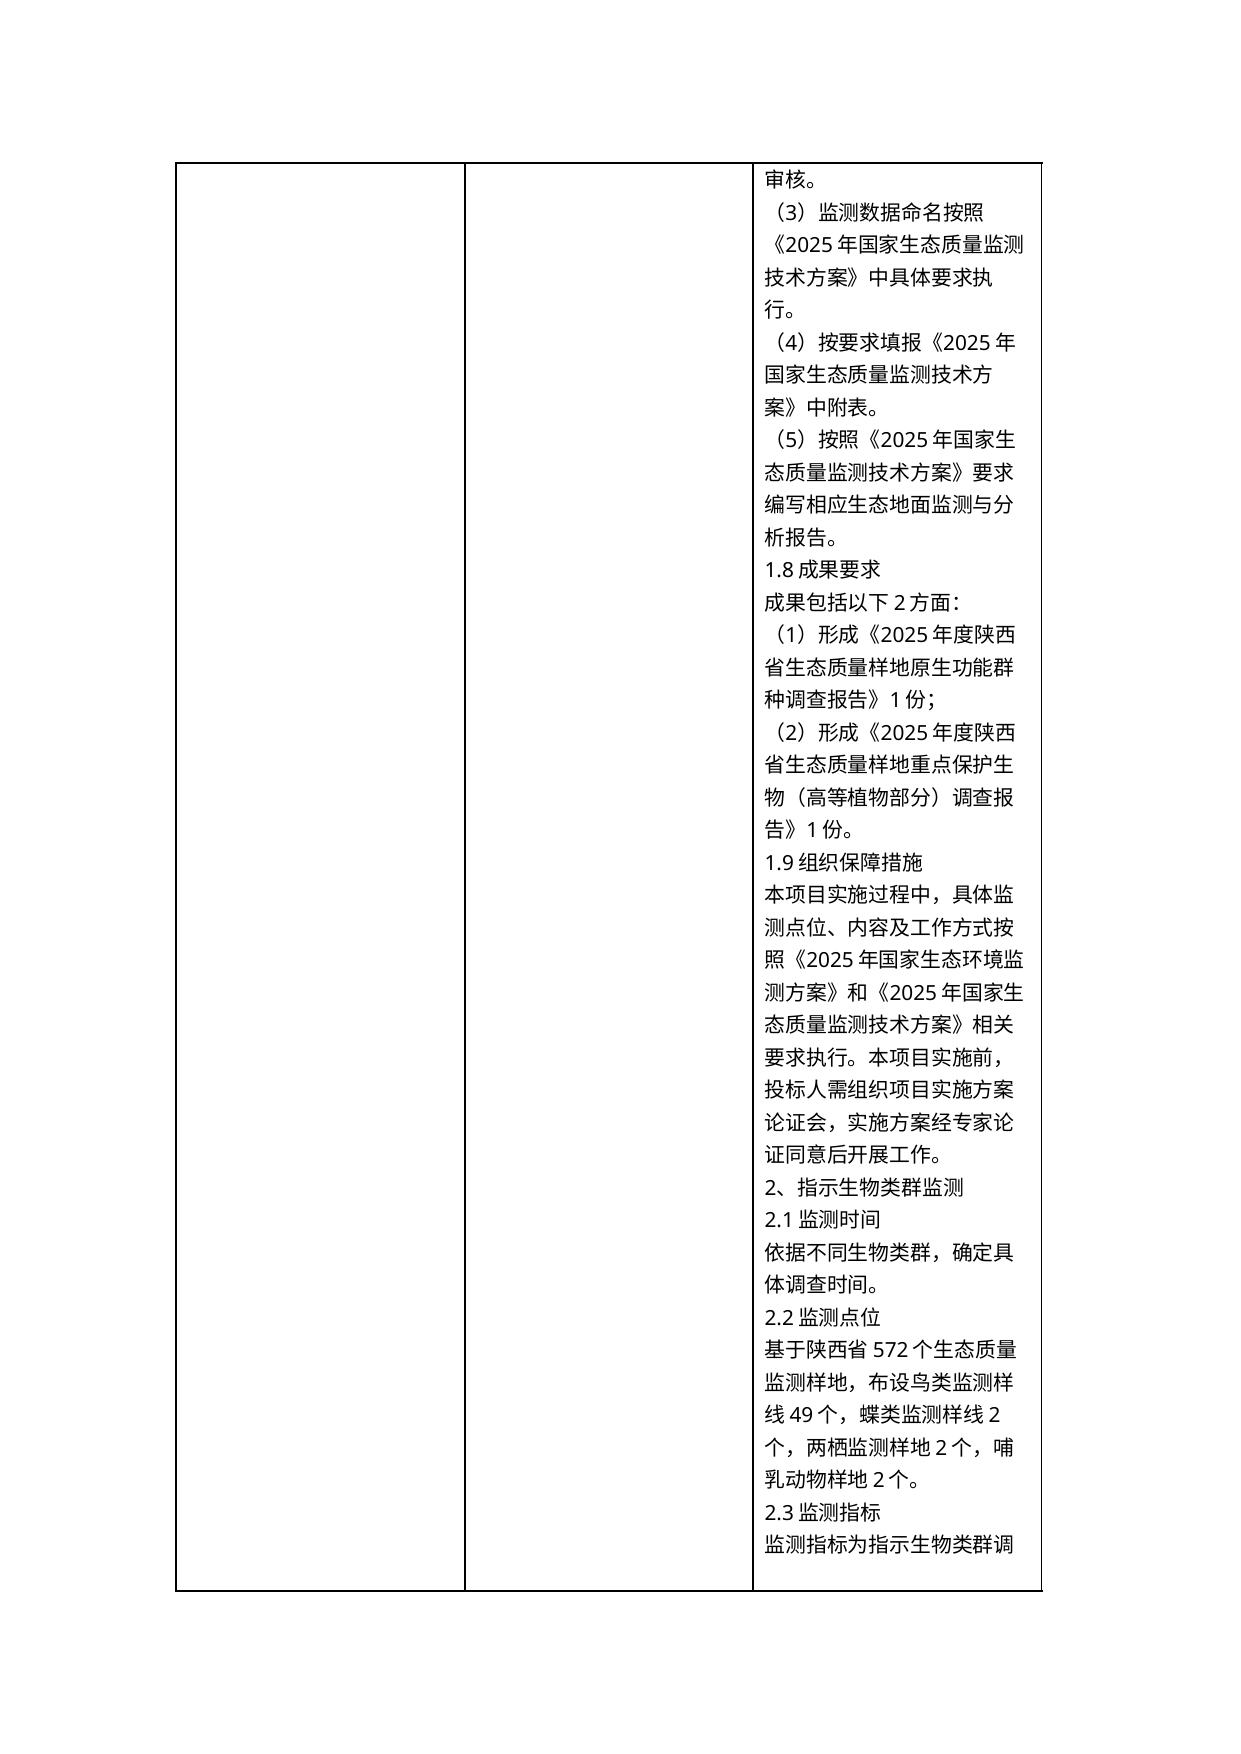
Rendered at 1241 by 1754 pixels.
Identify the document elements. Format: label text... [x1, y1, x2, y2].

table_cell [754, 164, 1041, 1590]
table_cell 1 [177, 164, 464, 1590]
table_cell [466, 164, 752, 1590]
